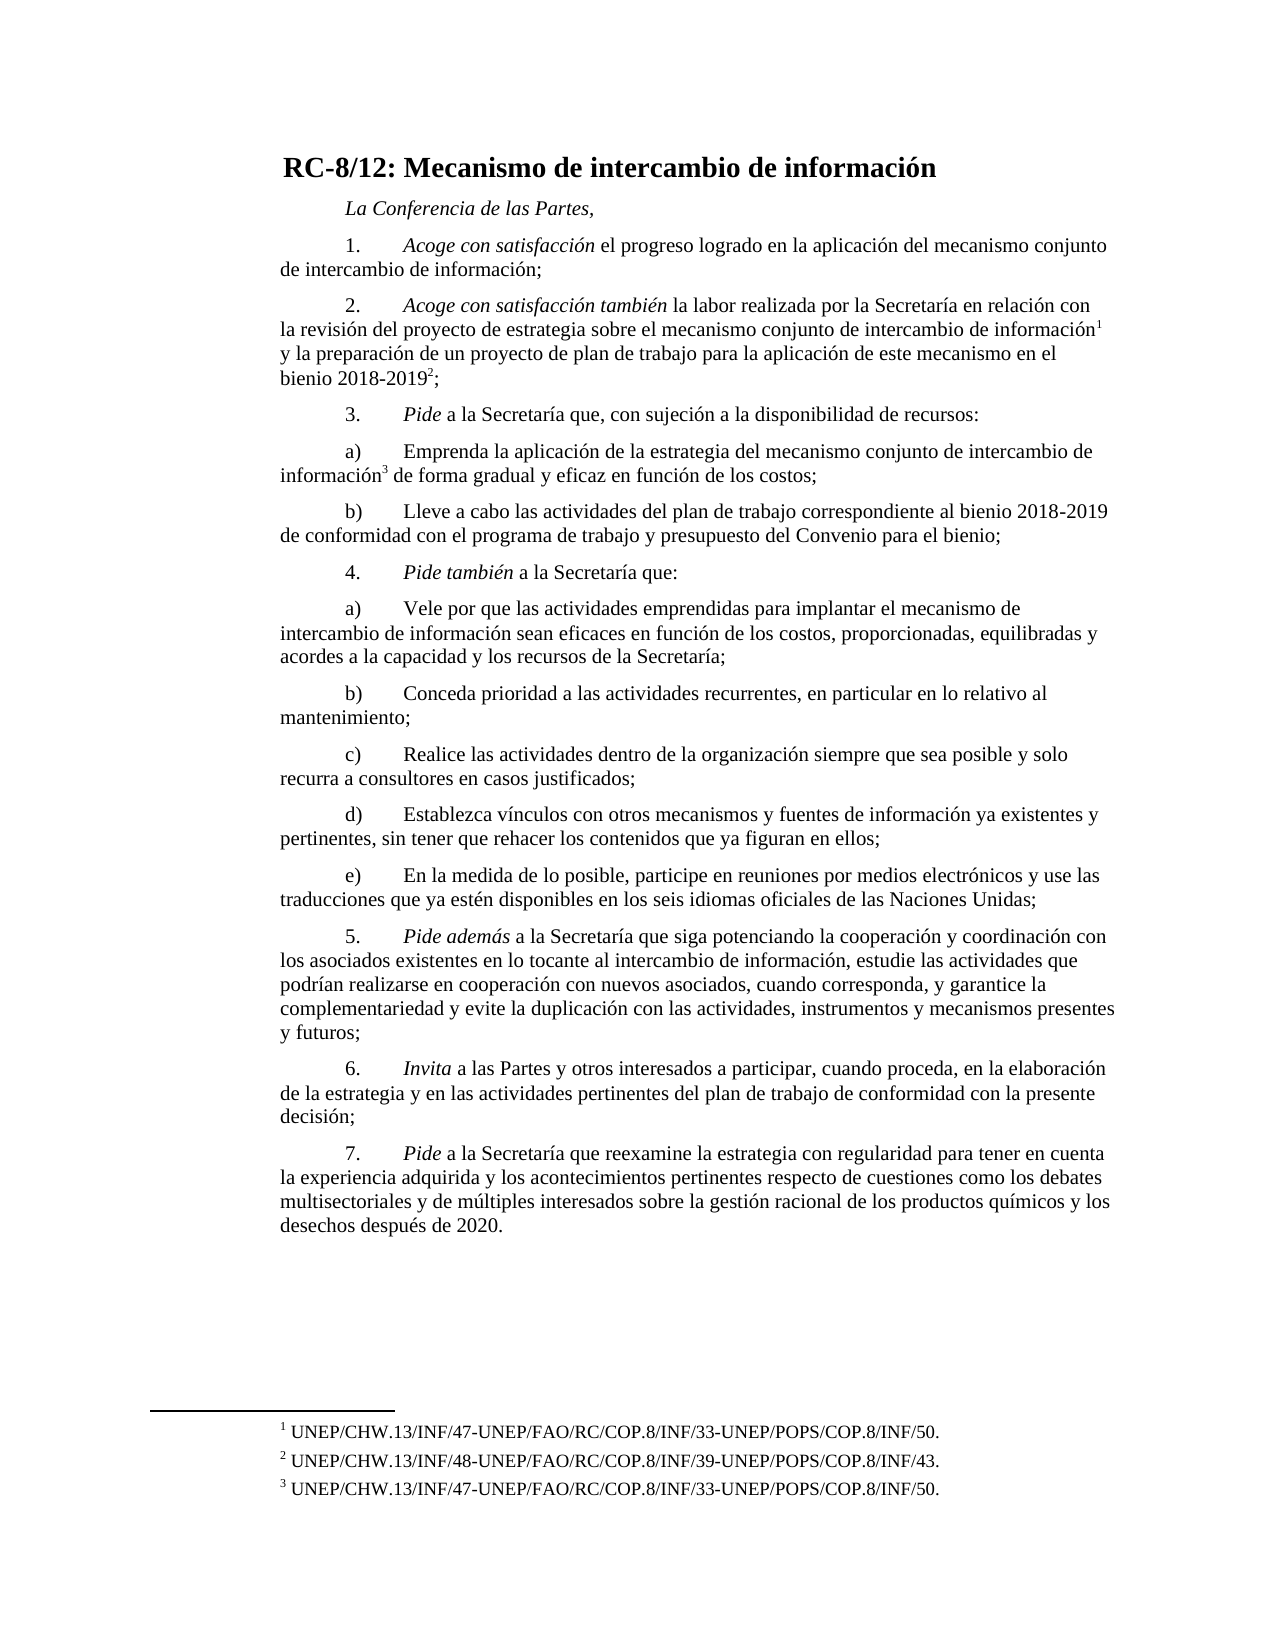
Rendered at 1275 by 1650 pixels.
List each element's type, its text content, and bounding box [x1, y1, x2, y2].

list Pide a la Secretaría que, con sujeción a la disponibilidad de recursos: [280, 402, 1125, 426]
list Pide además a la Secretaría que siga potenciando la cooperación y coordinación con los asociados existentes en lo tocante al intercambio de información, estudie las actividades que podrían realizarse en cooperación con nuevos asociados, cuando corresponda, y garantice la complementariedad y evite la duplicación con las actividades, instrumentos y mecanismos presentes y futuros; [280, 923, 1125, 1044]
list En la medida de lo posible, participe en reuniones por medios electrónicos y use las traducciones que ya estén disponibles en los seis idiomas oficiales de las Naciones Unidas; [280, 863, 1125, 911]
list Pide a la Secretaría que reexamine la estrategia con regularidad para tener en cuenta la experiencia adquirida y los acontecimientos pertinentes respecto de cuestiones como los debates multisectoriales y de múltiples interesados sobre la gestión racional de los productos químicos y los desechos después de 2020. [280, 1141, 1125, 1237]
text La Conferencia de las Partes, [280, 196, 1125, 220]
list Realice las actividades dentro de la organización siempre que sea posible y solo recurra a consultores en casos justificados; [280, 742, 1125, 790]
list Acoge con satisfacción el progreso logrado en la aplicación del mecanismo conjunto de intercambio de información; [280, 233, 1125, 281]
list Lleve a cabo las actividades del plan de trabajo correspondiente al bienio 2018-2019 de conformidad con el programa de trabajo y presupuesto del Convenio para el bienio; [280, 499, 1125, 547]
list Vele por que las actividades emprendidas para implantar el mecanismo de intercambio de información sean eficaces en función de los costos, proporcionadas, equilibradas y acordes a la capacidad y los recursos de la Secretaría; [280, 596, 1125, 668]
list Establezca vínculos con otros mecanismos y fuentes de información ya existentes y pertinentes, sin tener que rehacer los contenidos que ya figuran en ellos; [280, 802, 1125, 850]
list Acoge con satisfacción también la labor realizada por la Secretaría en relación con la revisión del proyecto de estrategia sobre el mecanismo conjunto de intercambio de información y la preparación de un proyecto de plan de trabajo para la aplicación de este mecanismo en el bienio 2018-2019; [280, 293, 1125, 389]
list Pide también a la Secretaría que: [280, 560, 1125, 584]
list Conceda prioridad a las actividades recurrentes, en particular en lo relativo al mantenimiento; [280, 681, 1125, 729]
text RC-8/12: Mecanismo de intercambio de información [283, 150, 1125, 183]
list Emprenda la aplicación de la estrategia del mecanismo conjunto de intercambio de información de forma gradual y eficaz en función de los costos; [280, 438, 1125, 487]
list Invita a las Partes y otros interesados a participar, cuando proceda, en la elaboración de la estrategia y en las actividades pertinentes del plan de trabajo de conformidad con la presente decisión; [280, 1056, 1125, 1128]
